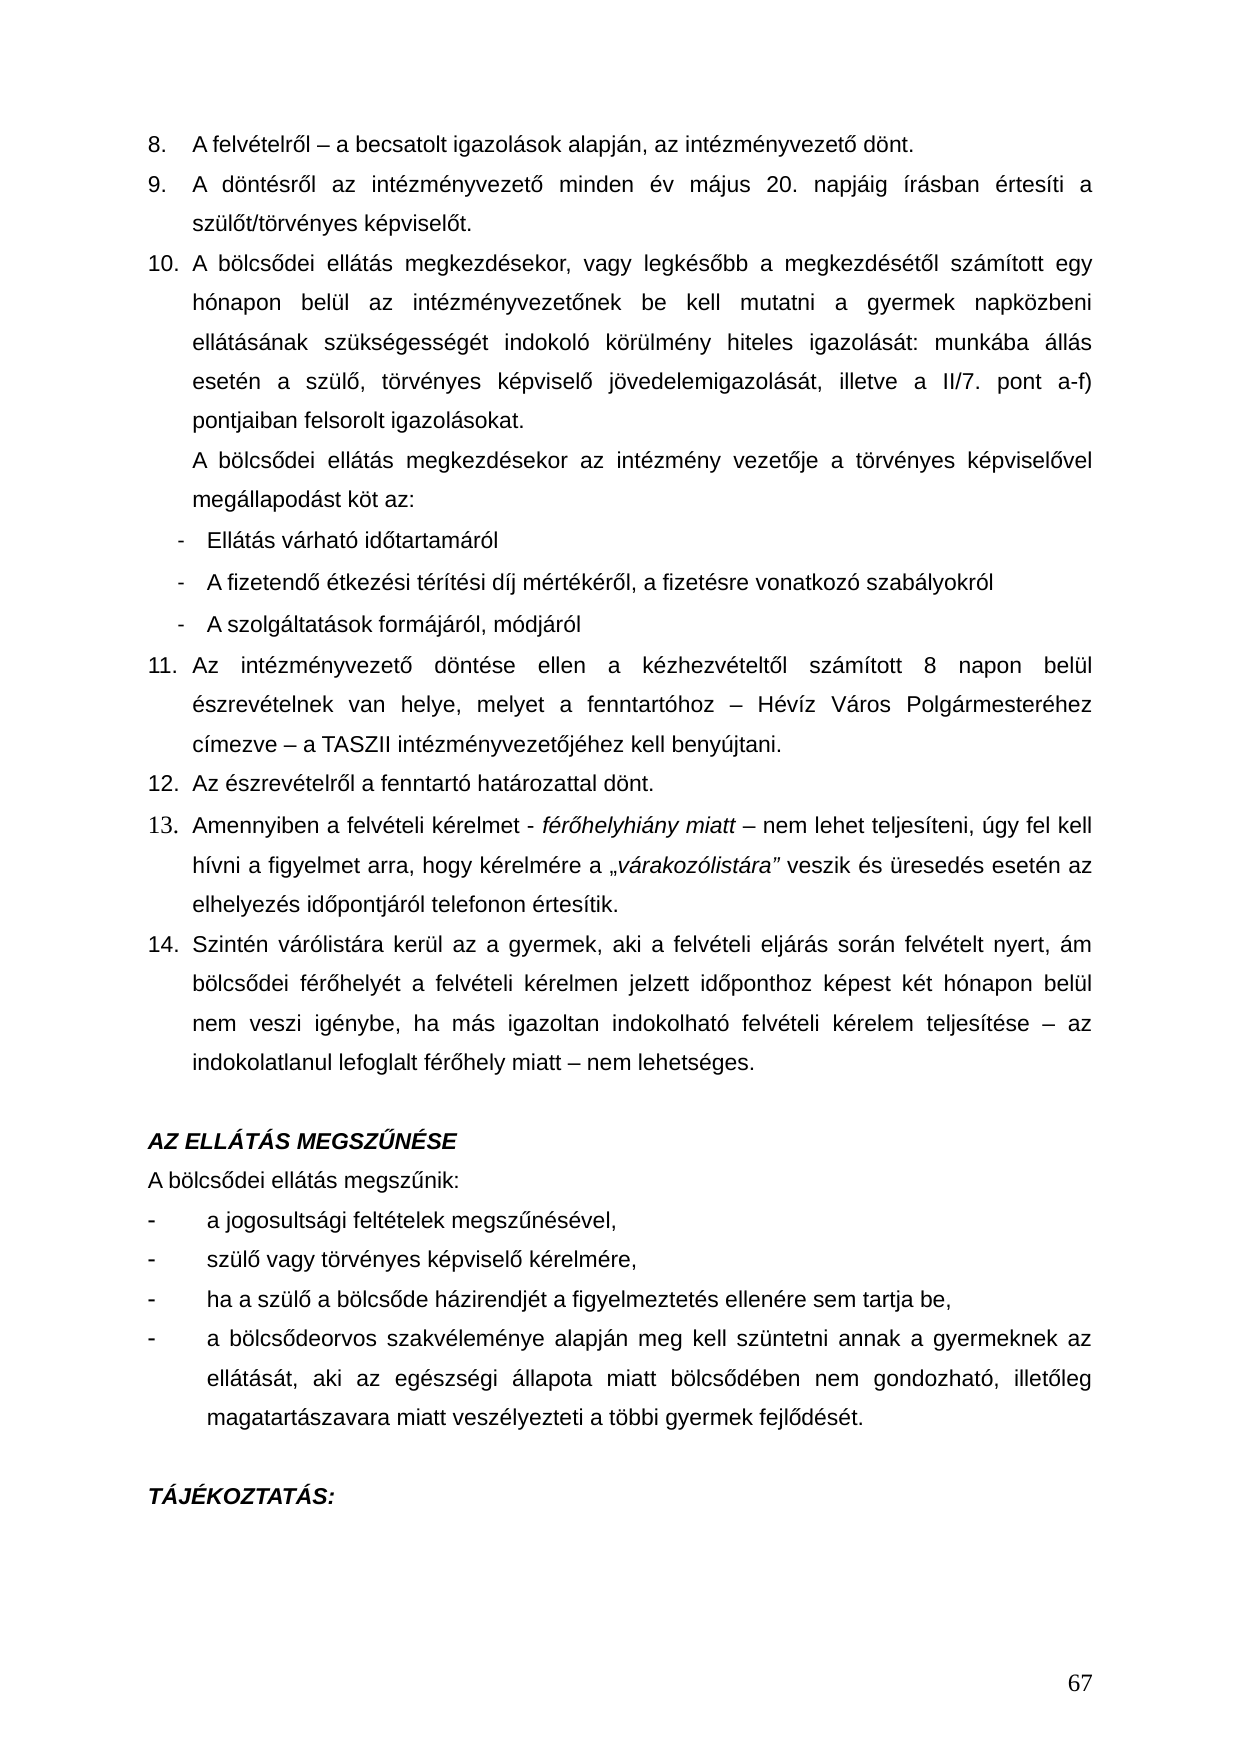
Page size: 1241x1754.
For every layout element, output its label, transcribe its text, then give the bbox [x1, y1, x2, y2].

list A szolgáltatások formájáról, módjáról [177, 610, 1093, 638]
text A bölcsődei ellátás megszűnik: [148, 1167, 1093, 1194]
list A döntésről az intézményvezető minden év május 20. napjáig írásban értesíti a szülőt/törvényes képviselőt. [148, 171, 1093, 236]
text A bölcsődei ellátás megkezdésekor az intézmény vezetője a törvényes képviselővel megállapodást köt az: [192, 447, 1093, 513]
list A felvételről – a becsatolt igazolások alapján, az intézményvezető dönt. [148, 131, 1093, 157]
list Az intézményvezető döntése ellen a kézhezvételtől számított 8 napon belül észrevételnek van helye, melyet a fenntartóhoz – Hévíz Város Polgármesteréhez címezve – a TASZII intézményvezetőjéhez kell benyújtani. [148, 652, 1093, 757]
list szülő vagy törvényes képviselő kérelmére, [148, 1246, 1093, 1273]
text AZ ELLÁTÁS MEGSZŰNÉSE [148, 1128, 1093, 1154]
list A fizetendő étkezési térítési díj mértékéről, a fizetésre vonatkozó szabályokról [177, 568, 1093, 596]
text TÁJÉKOZTATÁS: [148, 1483, 1093, 1509]
list Szintén várólistára kerül az a gyermek, aki a felvételi eljárás során felvételt nyert, ám bölcsődei férőhelyét a felvételi kérelmen jelzett időponthoz képest két hónapon belül nem veszi igénybe, ha más igazoltan indokolható felvételi kérelem teljesítése – az indokolatlanul lefoglalt férőhely miatt – nem lehetséges. [148, 931, 1093, 1075]
list a bölcsődeorvos szakvéleménye alapján meg kell szüntetni annak a gyermeknek az ellátását, aki az egészségi állapota miatt bölcsődében nem gondozható, illetőleg magatartászavara miatt veszélyezteti a többi gyermek fejlődését. [148, 1325, 1093, 1431]
list A bölcsődei ellátás megkezdésekor, vagy legkésőbb a megkezdésétől számított egy hónapon belül az intézményvezetőnek be kell mutatni a gyermek napközbeni ellátásának szükségességét indokoló körülmény hiteles igazolását: munkába állás esetén a szülő, törvényes képviselő jövedelemigazolását, illetve a II/7. pont a-f) pontjaiban felsorolt igazolásokat. [148, 249, 1093, 434]
list Ellátás várható időtartamáról [177, 526, 1093, 554]
list Az észrevételről a fenntartó határozattal dönt. [148, 770, 1093, 797]
list a jogosultsági feltételek megszűnésével, [148, 1207, 1093, 1233]
list ha a szülő a bölcsőde házirendjét a figyelmeztetés ellenére sem tartja be, [148, 1286, 1093, 1312]
list Amennyiben a felvételi kérelmet - férőhelyhiány miatt – nem lehet teljesíteni, úgy fel kell hívni a figyelmet arra, hogy kérelmére a „várakozólistára” veszik és üresedés esetén az elhelyezés időpontjáról telefonon értesítik. [148, 810, 1093, 917]
